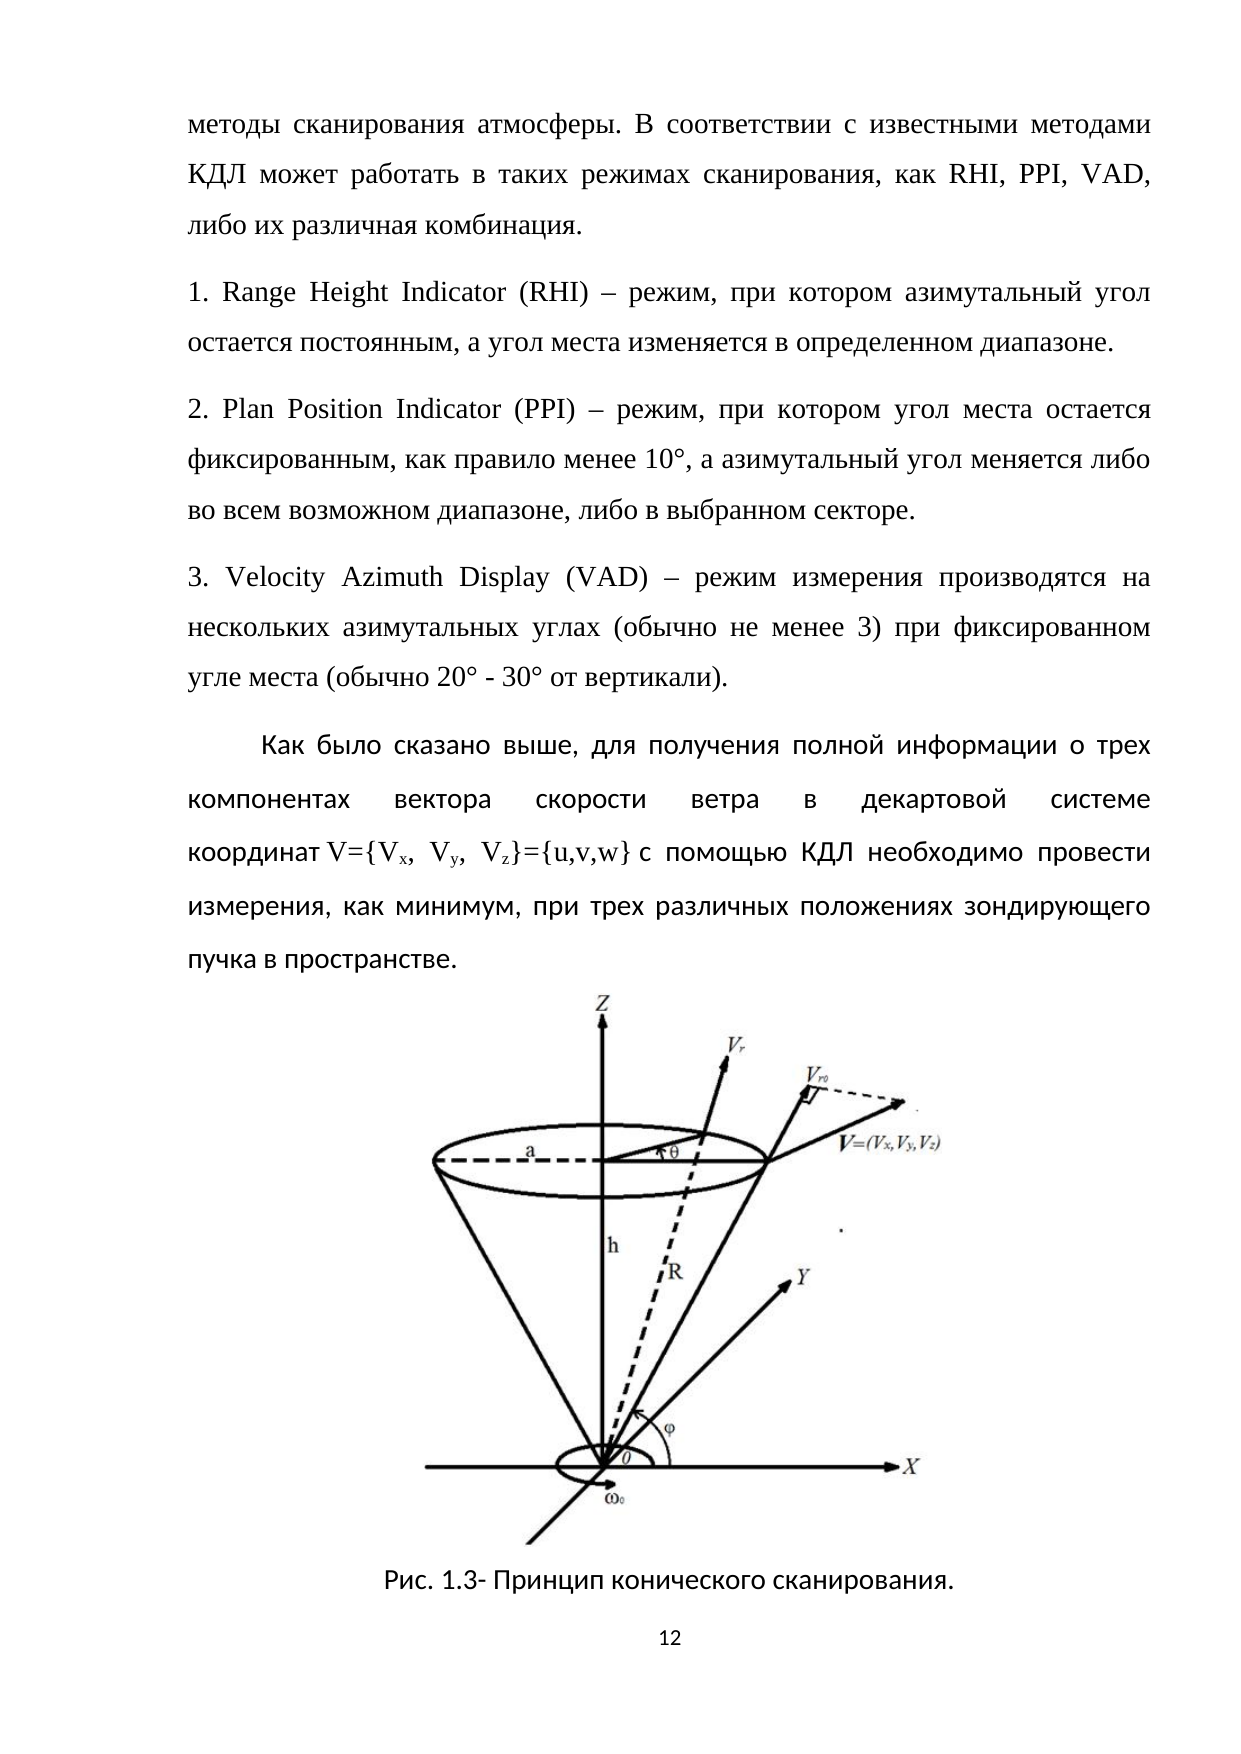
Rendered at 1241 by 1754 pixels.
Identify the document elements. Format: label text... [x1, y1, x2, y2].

text 3. Velocity Azimuth Display (VAD) – режим измерения производятся на нескольких азимутальных углах (обычно не менее 3) при фиксированном угле места (обычно 20° - 30° от вертикали). [187, 559, 1152, 693]
text 1. Range Height Indicator (RHI) – режим, при котором азимутальный угол остается постоянным, а угол места изменяется в определенном диапазоне. [187, 274, 1152, 358]
text 2. Plan Position Indicator (PPI) – режим, при котором угол места остается фиксированным, как правило менее 10°, а азимутальный угол меняется либо во всем возможном диапазоне, либо в выбранном секторе. [187, 391, 1152, 525]
text Рис. 1.3- Принцип конического сканирования. [187, 1561, 1152, 1596]
picture [396, 993, 943, 1547]
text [187, 106, 1152, 241]
text Как было сказано выше, для получения полной информации о трех компонентах вектора скорости ветра в декартовой системе координат V={Vx, Vy, Vz}={u,v,w} с помощью КДЛ необходимо провести измерения, как минимум, при трех различных положениях зондирующего пучка в пространстве. [187, 726, 1152, 976]
